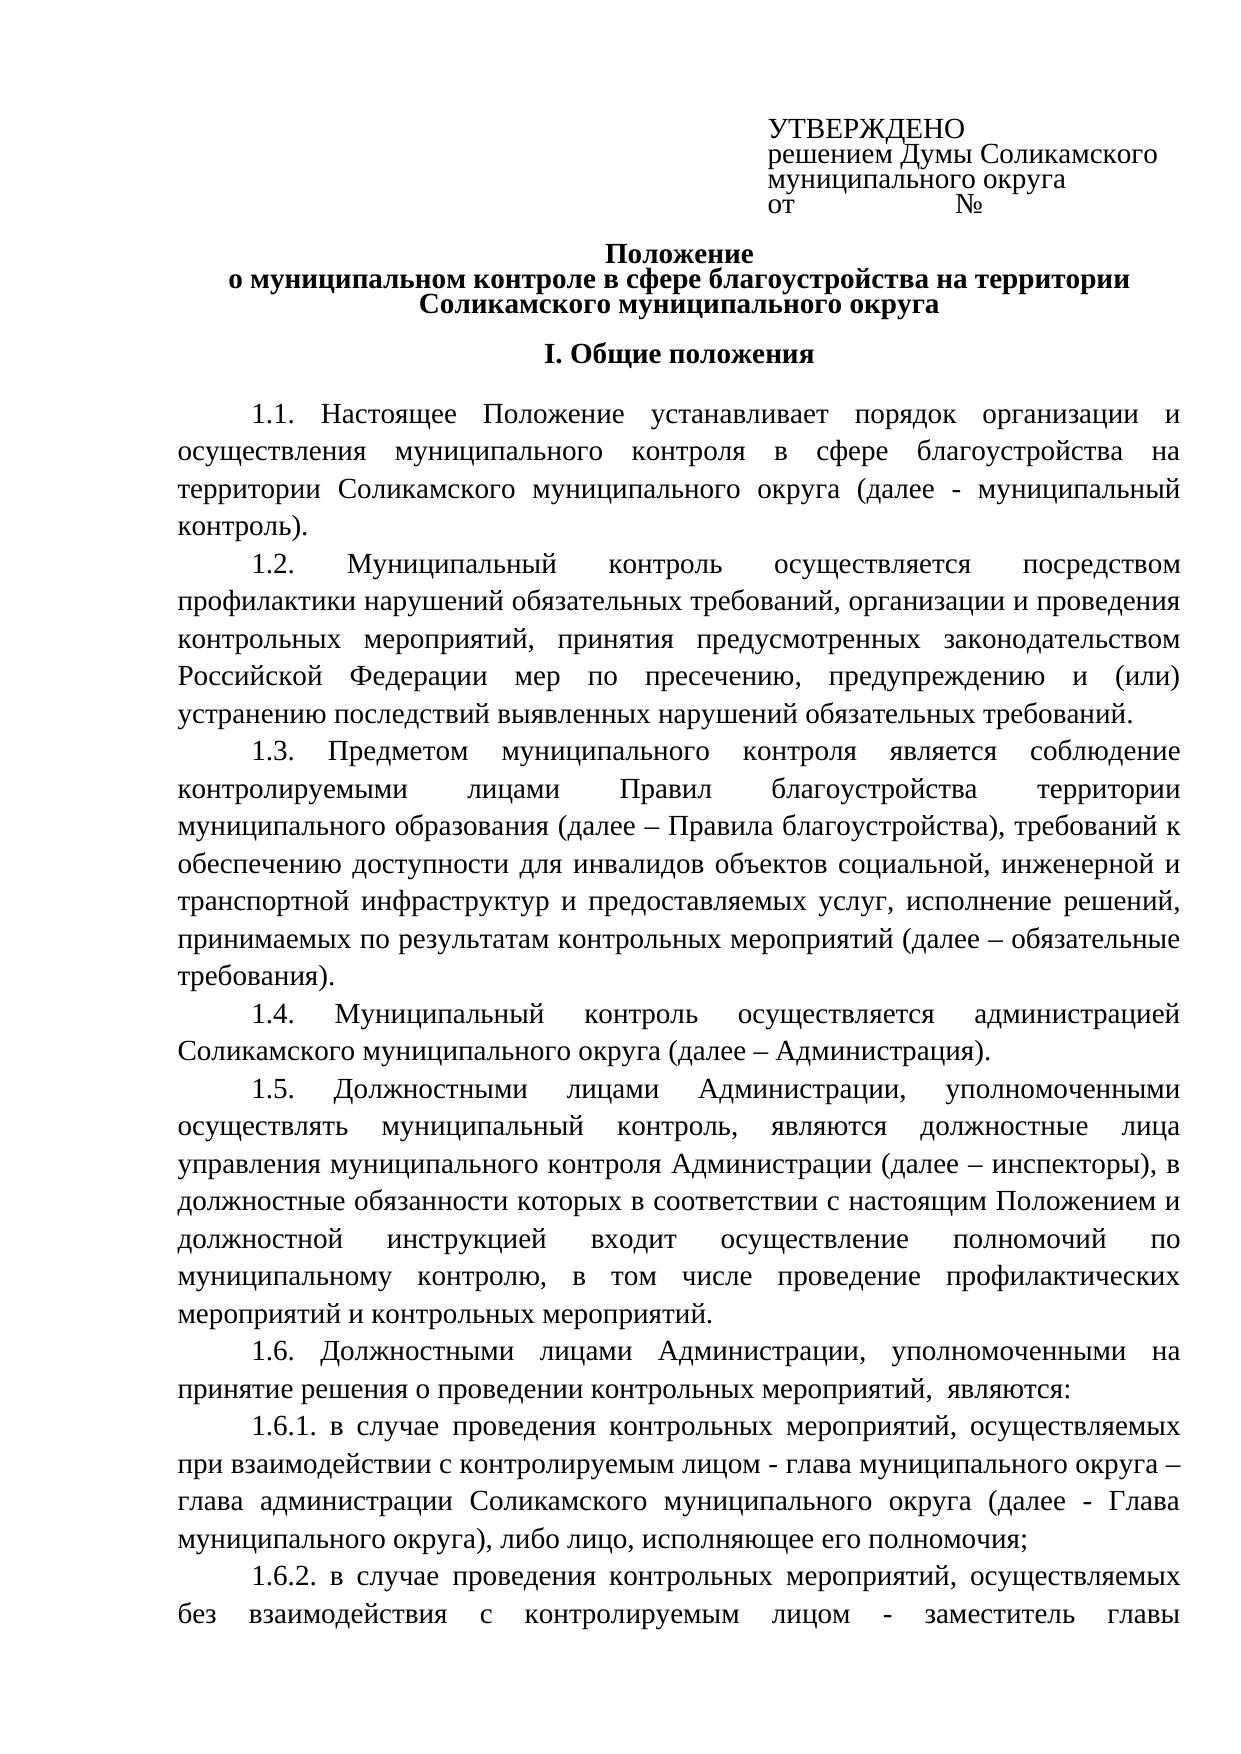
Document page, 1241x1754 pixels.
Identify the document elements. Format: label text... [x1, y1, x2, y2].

text от № [767, 193, 1181, 218]
text УТВЕРЖДЕНО [767, 118, 1181, 143]
text Положение [177, 243, 1181, 268]
text решением Думы Соликамского муниципального округа [767, 143, 1181, 193]
text I. Общие положения [177, 343, 1181, 368]
text 1.5. Должностными лицами Администрации, уполномоченными осуществлять муниципальный контроль, являются должностные лица управления муниципального контроля Администрации (далее – инспекторы), в должностные обязанности которых в соответствии с настоящим Положением и должностной инструкцией входит осуществление полномочий по муниципальному контролю, в том числе проведение профилактических мероприятий и контрольных мероприятий. [177, 1068, 1181, 1331]
text 1.1. Настоящее Положение устанавливает порядок организации и осуществления муниципального контроля в сфере благоустройства на территории Соликамского муниципального округа (далее - муниципальный контроль). [177, 393, 1181, 543]
text 1.6.1. в случае проведения контрольных мероприятий, осуществляемых при взаимодействии с контролируемым лицом - глава муниципального округа – глава администрации Соликамского муниципального округа (далее - Глава муниципального округа), либо лицо, исполняющее его полномочия; [177, 1406, 1181, 1556]
text 1.6. Должностными лицами Администрации, уполномоченными на принятие решения о проведении контрольных мероприятий, являются: [177, 1331, 1181, 1406]
text 1.2. Муниципальный контроль осуществляется посредством профилактики нарушений обязательных требований, организации и проведения контрольных мероприятий, принятия предусмотренных законодательством Российской Федерации мер по пресечению, предупреждению и (или) устранению последствий выявленных нарушений обязательных требований. [177, 543, 1181, 731]
text 1.3. Предметом муниципального контроля является соблюдение контролируемыми лицами Правил благоустройства территории муниципального образования (далее – Правила благоустройства), требований к обеспечению доступности для инвалидов объектов социальной, инженерной и транспортной инфраструктур и предоставляемых услуг, исполнение решений, принимаемых по результатам контрольных мероприятий (далее – обязательные требования). [177, 731, 1181, 993]
text 1.4. Муниципальный контроль осуществляется администрацией Соликамского муниципального округа (далее – Администрация). [177, 993, 1181, 1068]
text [177, 1556, 1181, 1631]
text о муниципальном контроле в сфере благоустройства на территории Соликамского муниципального округа [177, 268, 1181, 318]
